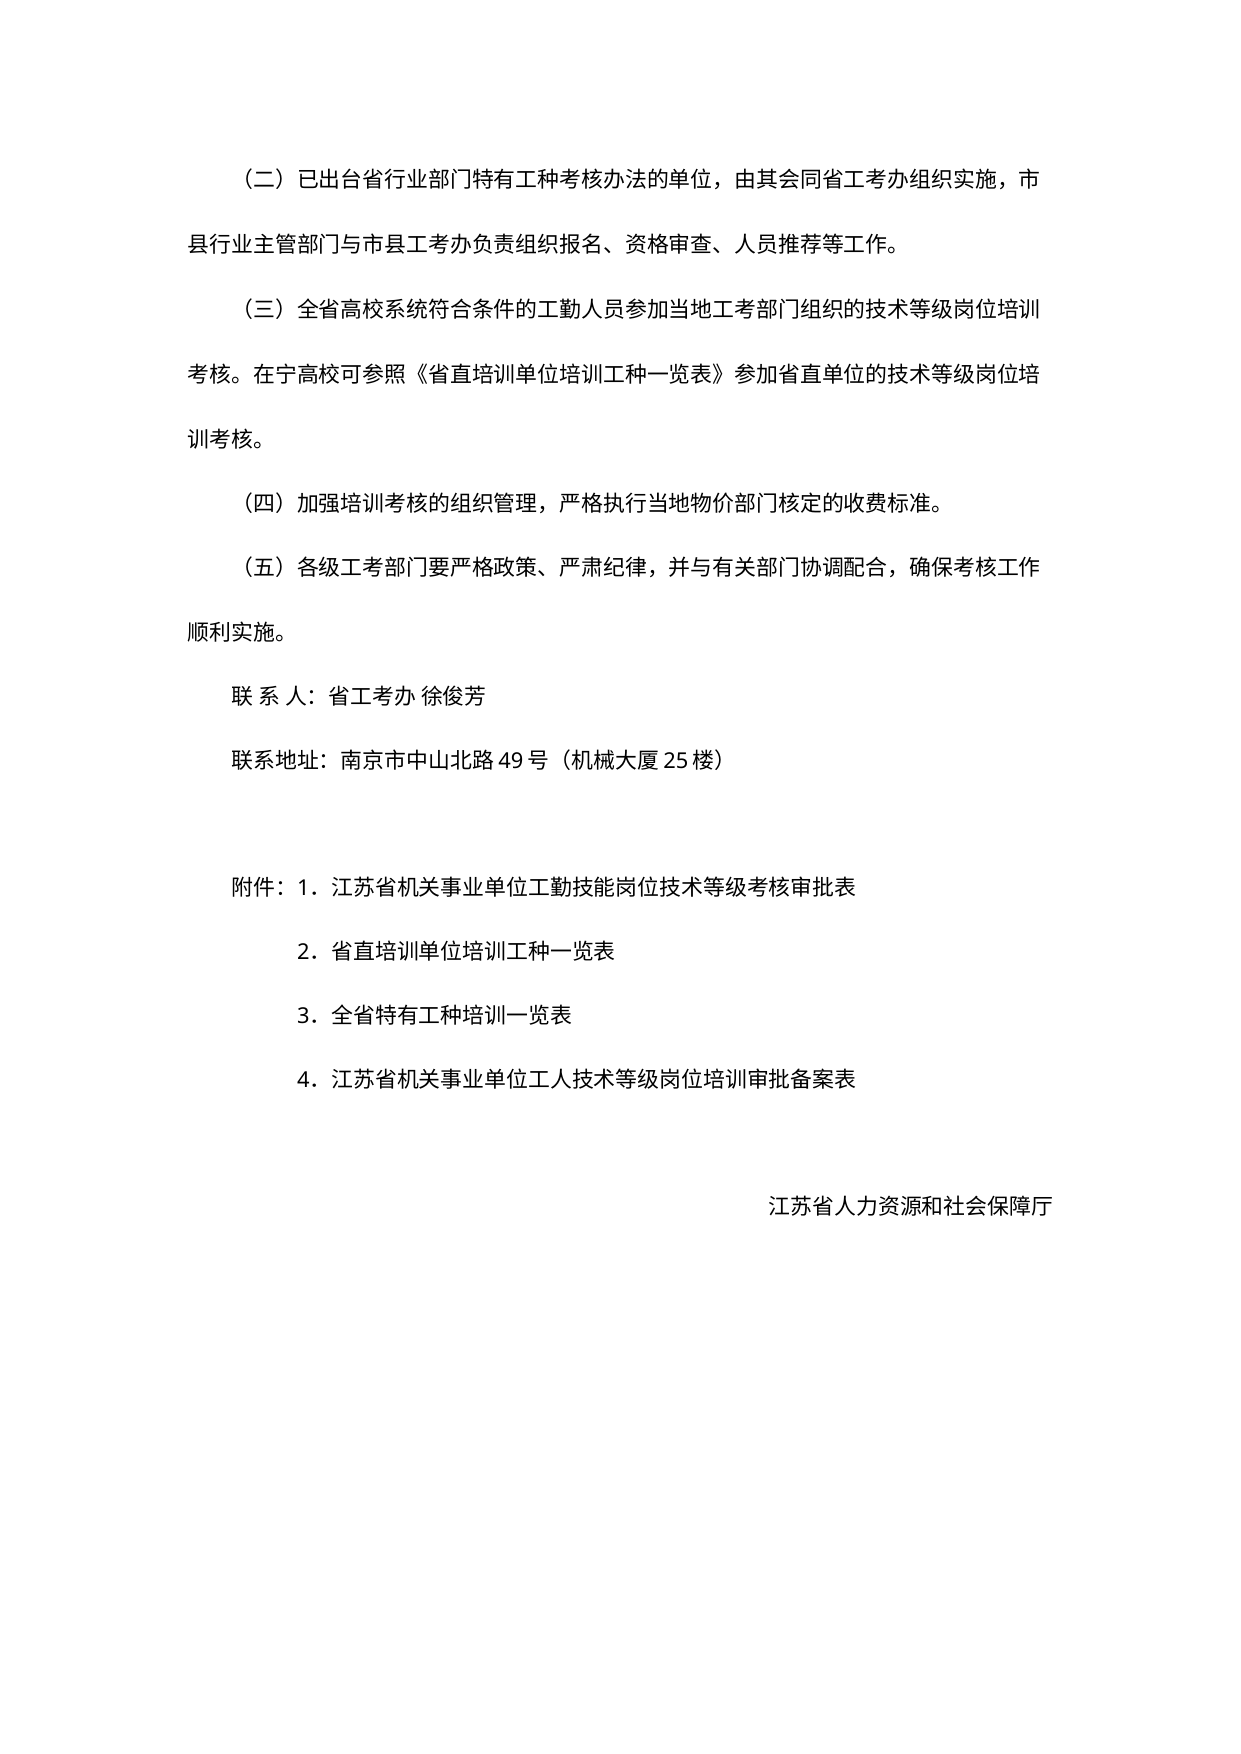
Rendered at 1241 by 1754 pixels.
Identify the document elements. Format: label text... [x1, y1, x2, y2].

text 江苏省人力资源和社会保障厅 [187, 1189, 1053, 1221]
text 2．省直培训单位培训工种一览表 [187, 934, 1053, 966]
text 联系地址：南京市中山北路49号（机械大厦25楼） [187, 743, 1053, 775]
text （四）加强培训考核的组织管理，严格执行当地物价部门核定的收费标准。 [187, 485, 1053, 518]
text （二）已出台省行业部门特有工种考核办法的单位，由其会同省工考办组织实施，市县行业主管部门与市县工考办负责组织报名、资格审查、人员推荐等工作。 [187, 162, 1053, 259]
text 4．江苏省机关事业单位工人技术等级岗位培训审批备案表 [187, 1062, 1053, 1095]
text 联 系 人：省工考办 徐俊芳 [187, 679, 1053, 711]
text 3．全省特有工种培训一览表 [187, 998, 1053, 1030]
text （三）全省高校系统符合条件的工勤人员参加当地工考部门组织的技术等级岗位培训考核。在宁高校可参照《省直培训单位培训工种一览表》参加省直单位的技术等级岗位培训考核。 [187, 291, 1053, 454]
text 附件：1．江苏省机关事业单位工勤技能岗位技术等级考核审批表 [187, 869, 1053, 902]
text （五）各级工考部门要严格政策、严肃纪律，并与有关部门协调配合，确保考核工作顺利实施。 [187, 549, 1053, 647]
